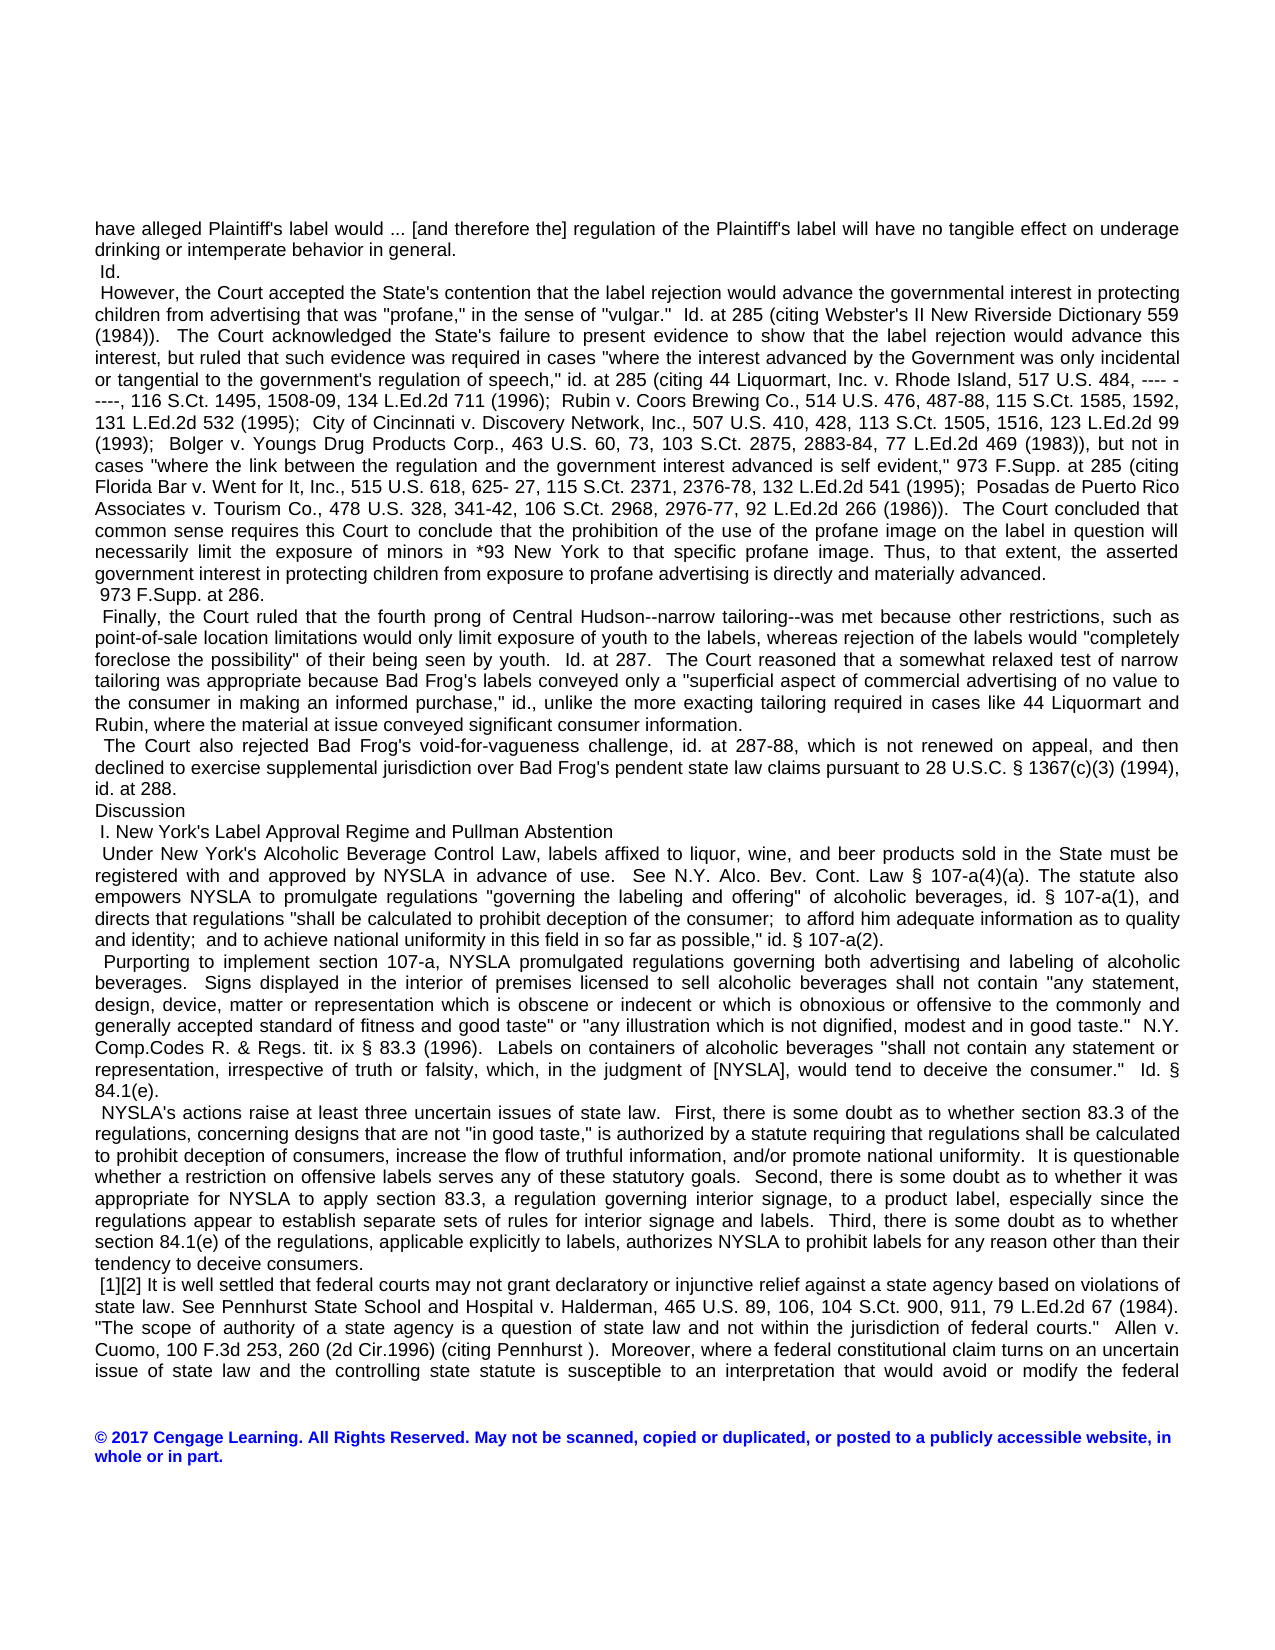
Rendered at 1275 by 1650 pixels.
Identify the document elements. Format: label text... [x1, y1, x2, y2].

text The Court also rejected Bad Frog's void-for-vagueness challenge, id. at 287-88, which is not renewed on appeal, and then declined to exercise supplemental jurisdiction over Bad Frog's pendent state law claims pursuant to 28 U.S.C. § 1367(c)(3) (1994), id. at 288. [94, 735, 1181, 800]
text Id. [94, 261, 1181, 282]
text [94, 1274, 1181, 1382]
text I. New York's Label Approval Regime and Pullman Abstention [94, 821, 1181, 843]
text However, the Court accepted the State's contention that the label rejection would advance the governmental interest in protecting children from advertising that was "profane," in the sense of "vulgar." Id. at 285 (citing Webster's II New Riverside Dictionary 559 (1984)). The Court acknowledged the State's failure to present evidence to show that the label rejection would advance this interest, but ruled that such evidence was required in cases "where the interest advanced by the Government was only incidental or tangential to the government's regulation of speech," id. at 285 (citing 44 Liquormart, Inc. v. Rhode Island, 517 U.S. 484, ---- - ----, 116 S.Ct. 1495, 1508-09, 134 L.Ed.2d 711 (1996); Rubin v. Coors Brewing Co., 514 U.S. 476, 487-88, 115 S.Ct. 1585, 1592, 131 L.Ed.2d 532 (1995); City of Cincinnati v. Discovery Network, Inc., 507 U.S. 410, 428, 113 S.Ct. 1505, 1516, 123 L.Ed.2d 99 (1993); Bolger v. Youngs Drug Products Corp., 463 U.S. 60, 73, 103 S.Ct. 2875, 2883-84, 77 L.Ed.2d 469 (1983)), but not in cases "where the link between the regulation and the government interest advanced is self evident," 973 F.Supp. at 285 (citing Florida Bar v. Went for It, Inc., 515 U.S. 618, 625- 27, 115 S.Ct. 2371, 2376-78, 132 L.Ed.2d 541 (1995); Posadas de Puerto Rico Associates v. Tourism Co., 478 U.S. 328, 341-42, 106 S.Ct. 2968, 2976-77, 92 L.Ed.2d 266 (1986)). The Court concluded that common sense requires this Court to conclude that the prohibition of the use of the profane image on the label in question will necessarily limit the exposure of minors in *93 New York to that specific profane image. Thus, to that extent, the asserted government interest in protecting children from exposure to profane advertising is directly and materially advanced. [94, 282, 1181, 584]
text Purporting to implement section 107-a, NYSLA promulgated regulations governing both advertising and labeling of alcoholic beverages. Signs displayed in the interior of premises licensed to sell alcoholic beverages shall not contain "any statement, design, device, matter or representation which is obscene or indecent or which is obnoxious or offensive to the commonly and generally accepted standard of fitness and good taste" or "any illustration which is not dignified, modest and in good taste." N.Y. Comp.Codes R. & Regs. tit. ix § 83.3 (1996). Labels on containers of alcoholic beverages "shall not contain any statement or representation, irrespective of truth or falsity, which, in the judgment of [NYSLA], would tend to deceive the consumer." Id. § 84.1(e). [94, 951, 1181, 1102]
text Under New York's Alcoholic Beverage Control Law, labels affixed to liquor, wine, and beer products sold in the State must be registered with and approved by NYSLA in advance of use. See N.Y. Alco. Bev. Cont. Law § 107-a(4)(a). The statute also empowers NYSLA to promulgate regulations "governing the labeling and offering" of alcoholic beverages, id. § 107-a(1), and directs that regulations "shall be calculated to prohibit deception of the consumer; to afford him adequate information as to quality and identity; and to achieve national uniformity in this field in so far as possible," id. § 107-a(2). [94, 843, 1181, 951]
text NYSLA's actions raise at least three uncertain issues of state law. First, there is some doubt as to whether section 83.3 of the regulations, concerning designs that are not "in good taste," is authorized by a statute requiring that regulations shall be calculated to prohibit deception of consumers, increase the flow of truthful information, and/or promote national uniformity. It is questionable whether a restriction on offensive labels serves any of these statutory goals. Second, there is some doubt as to whether it was appropriate for NYSLA to apply section 83.3, a regulation governing interior signage, to a product label, especially since the regulations appear to establish separate sets of rules for interior signage and labels. Third, there is some doubt as to whether section 84.1(e) of the regulations, applicable explicitly to labels, authorizes NYSLA to prohibit labels for any reason other than their tendency to deceive consumers. [94, 1102, 1181, 1274]
text Finally, the Court ruled that the fourth prong of Central Hudson--narrow tailoring--was met because other restrictions, such as point-of-sale location limitations would only limit exposure of youth to the labels, whereas rejection of the labels would "completely foreclose the possibility" of their being seen by youth. Id. at 287. The Court reasoned that a somewhat relaxed test of narrow tailoring was appropriate because Bad Frog's labels conveyed only a "superficial aspect of commercial advertising of no value to the consumer in making an informed purchase," id., unlike the more exacting tailoring required in cases like 44 Liquormart and Rubin, where the material at issue conveyed significant consumer information. [94, 606, 1181, 735]
text 973 F.Supp. at 286. [94, 584, 1181, 606]
text Discussion [94, 800, 1181, 821]
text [94, 217, 1181, 261]
